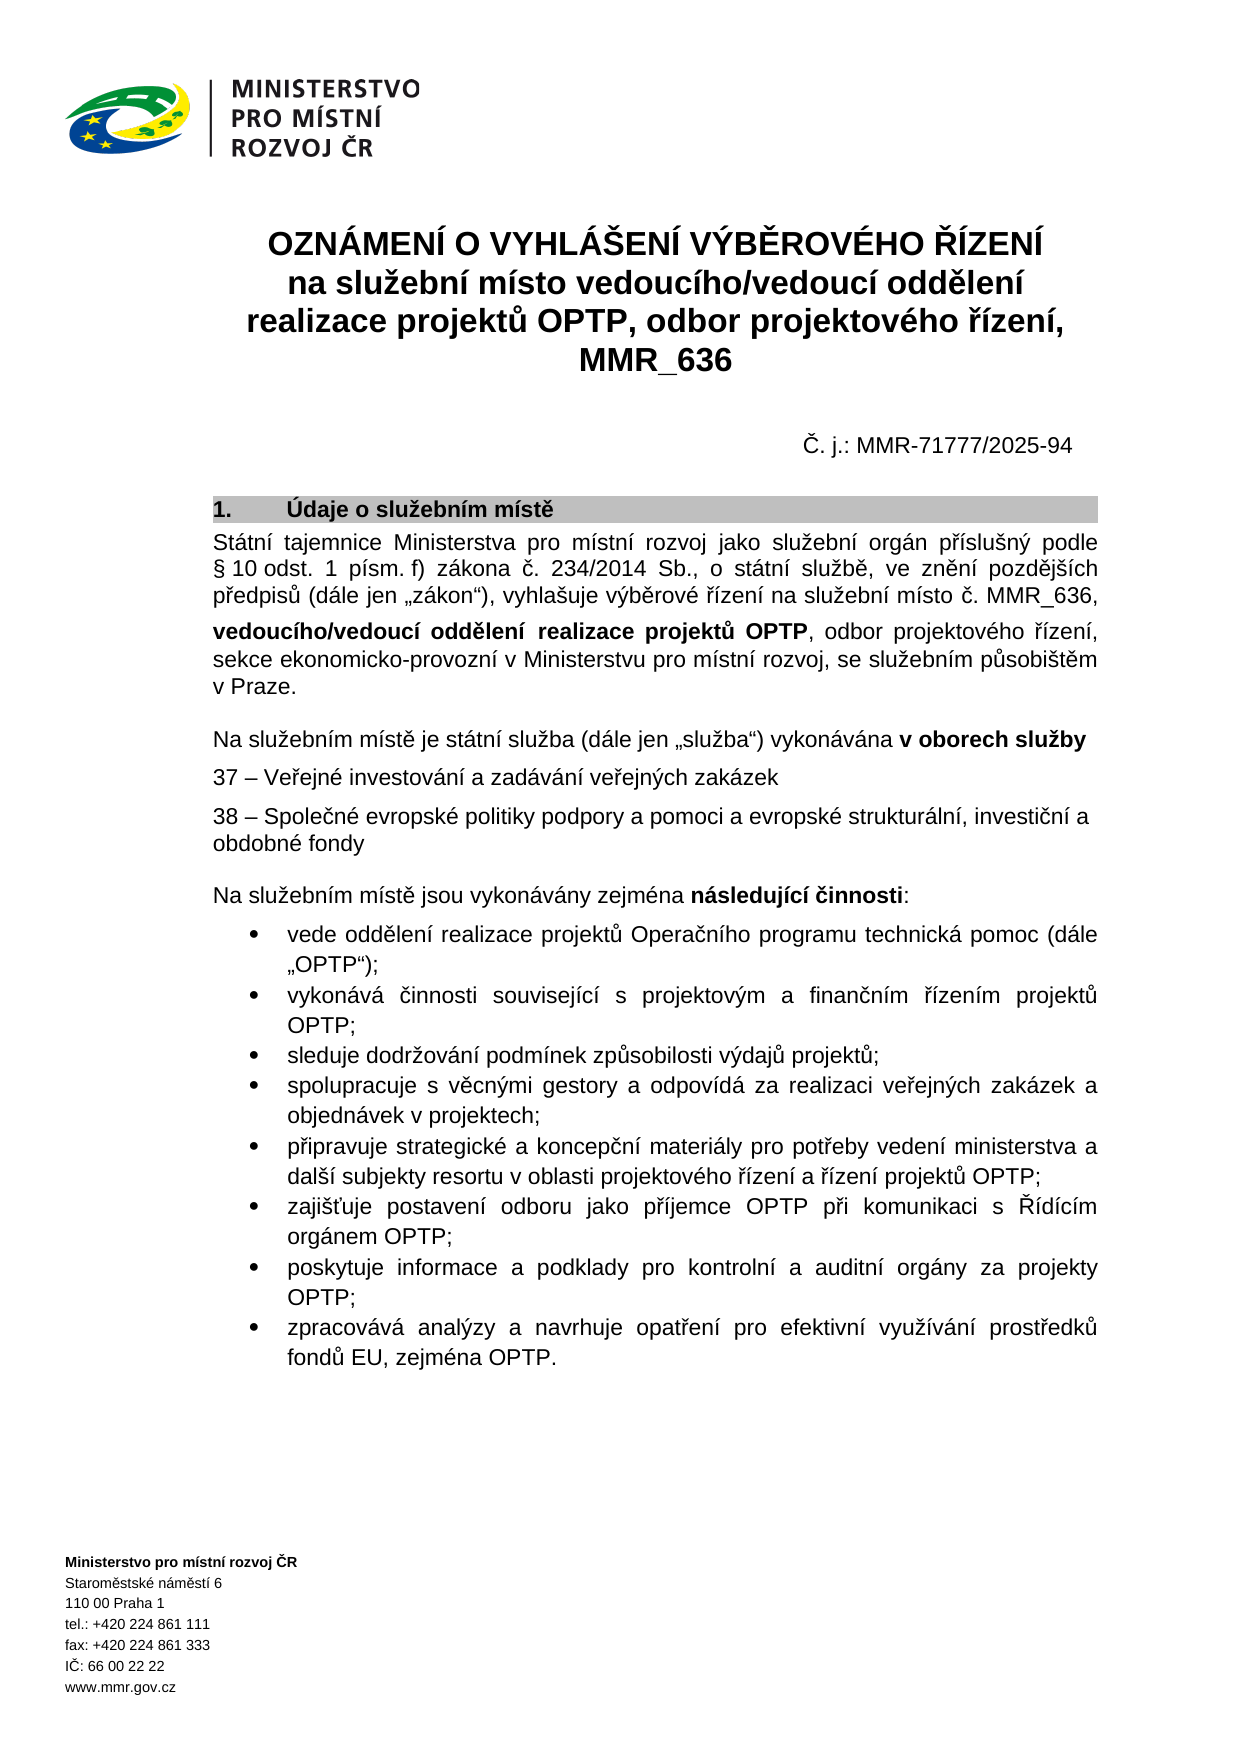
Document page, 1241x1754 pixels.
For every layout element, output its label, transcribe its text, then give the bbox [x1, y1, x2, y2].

text 38 – Společné evropské politiky podpory a pomoci a evropské strukturální, investiční a obdobné fondy [213, 803, 1098, 856]
text Na služebním místě je státní služba (dále jen „služba“) vykonávána v oborech služby [213, 726, 1098, 752]
text Č. j.: MMR-71777/2025-94 [729, 432, 1098, 459]
list sleduje dodržování podmínek způsobilosti výdajů projektů; [250, 1042, 1098, 1068]
list zpracovává analýzy a navrhuje opatření pro efektivní využívání prostředků fondů EU, zejména OPTP. [250, 1314, 1098, 1370]
list spolupracuje s věcnými gestory a odpovídá za realizaci veřejných zakázek a objednávek v projektech; [250, 1072, 1098, 1129]
list zajišťuje postavení odboru jako příjemce OPTP při komunikaci s Řídícím orgánem OPTP; [250, 1193, 1098, 1249]
text Státní tajemnice Ministerstva pro místní rozvoj jako služební orgán příslušný podle § 10 odst. 1 písm. f) zákona č. 234/2014 Sb., o státní službě, ve znění pozdějších předpisů (dále jen „zákon“), vyhlašuje výběrové řízení na služební místo č. MMR_636, vedoucího/vedoucí oddělení realizace projektů OPTP, odbor projektového řízení, sekce ekonomicko-provozní v Ministerstvu pro místní rozvoj, se služebním působištěm v Praze. [213, 529, 1098, 699]
list vykonává činnosti související s projektovým a finančním řízením projektů OPTP; [250, 982, 1098, 1038]
text Na služebním místě jsou vykonávány zejména následující činnosti: [213, 882, 1098, 909]
subtitle 1. Údaje o služebním místě [213, 496, 1098, 523]
list vede oddělení realizace projektů Operačního programu technická pomoc (dále „OPTP“); [250, 921, 1098, 978]
list poskytuje informace a podklady pro kontrolní a auditní orgány za projekty OPTP; [250, 1253, 1098, 1310]
text 37 – Veřejné investování a zadávání veřejných zakázek [213, 764, 1098, 791]
text na služební místo vedoucího/vedoucí oddělení realizace projektů OPTP, odbor projektového řízení, MMR_636 [213, 263, 1098, 378]
list připravuje strategické a koncepční materiály pro potřeby vedení ministerstva a další subjekty resortu v oblasti projektového řízení a řízení projektů OPTP; [250, 1133, 1098, 1189]
text OZNÁMENÍ O VYHLÁŠENÍ VÝBĚROVÉHO ŘÍZENÍ [213, 224, 1098, 263]
picture [65, 79, 420, 157]
